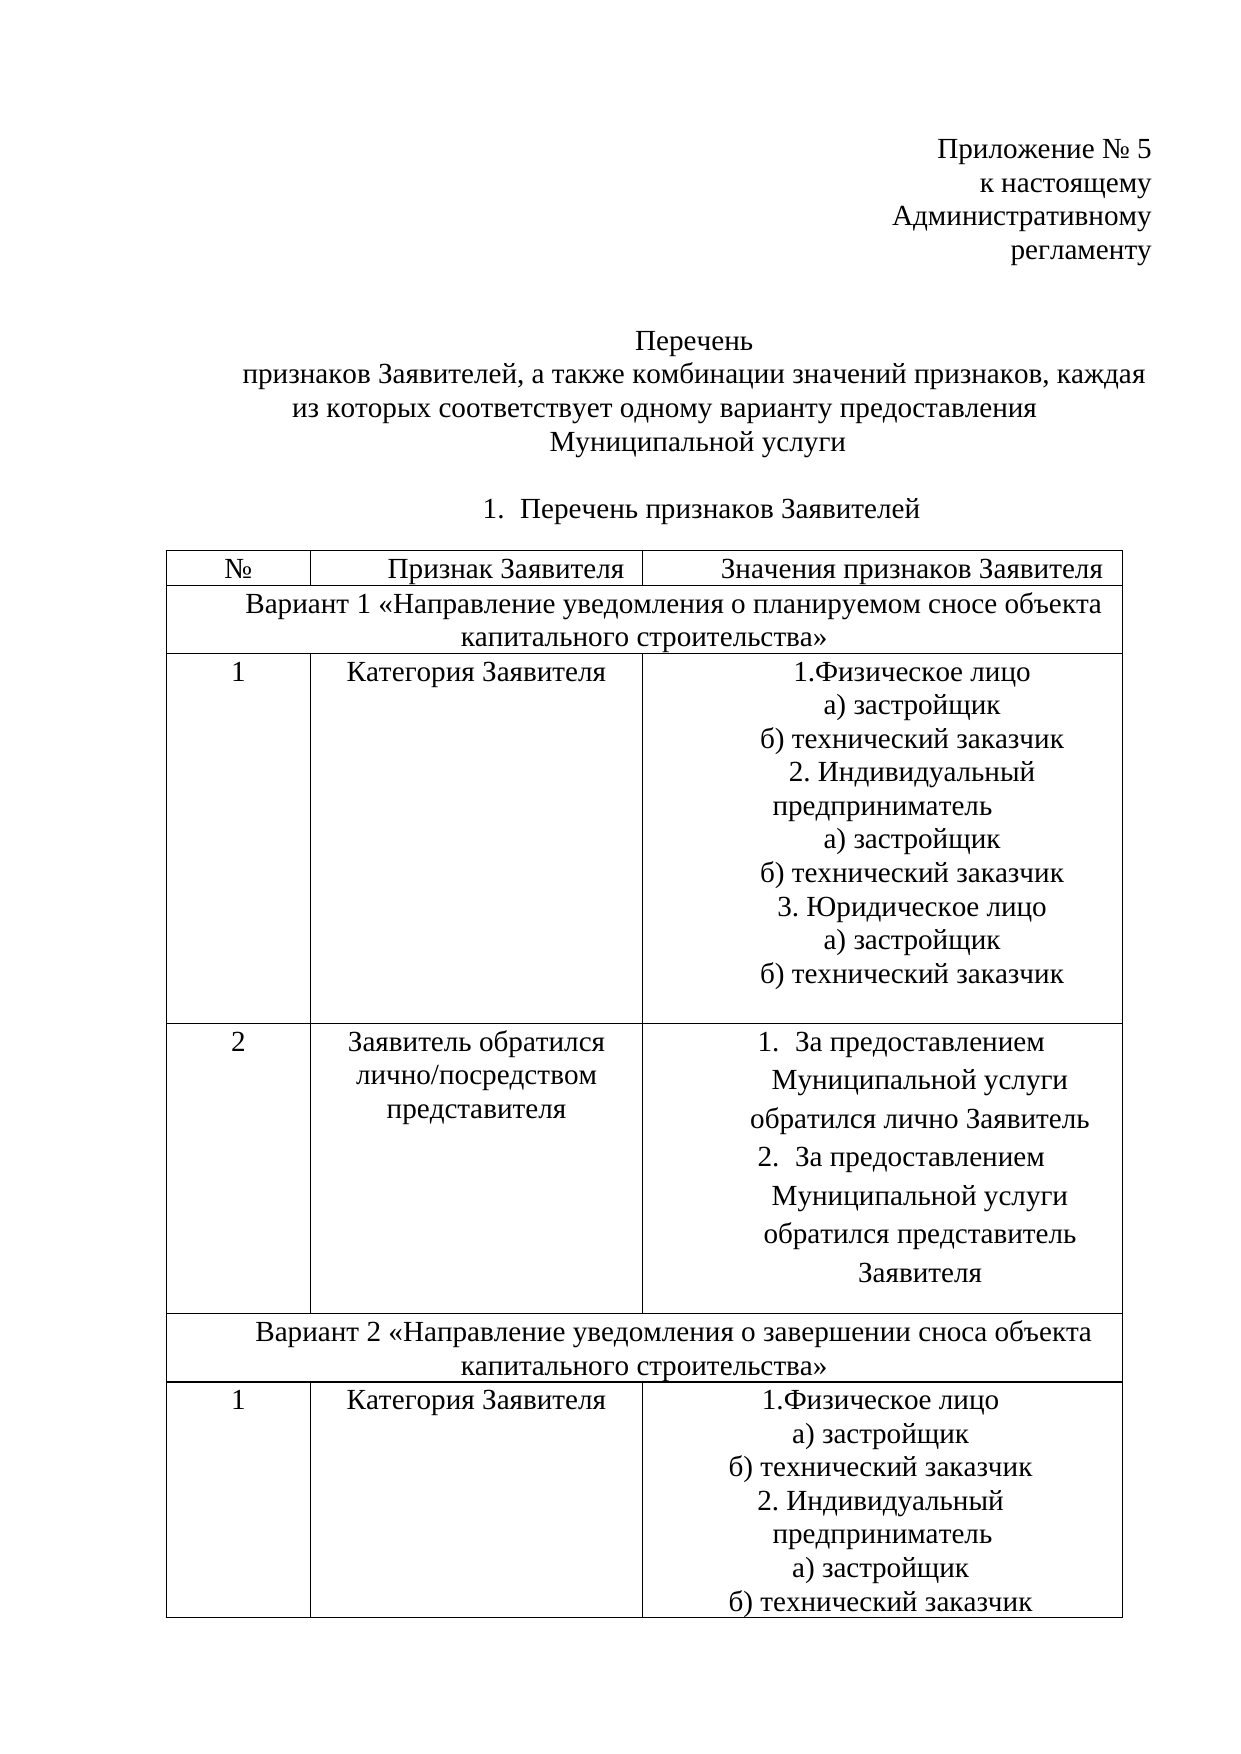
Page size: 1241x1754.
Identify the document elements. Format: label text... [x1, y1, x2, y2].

text признаков Заявителей, а также комбинации значений признаков, каждая из которых соответствует одному варианту предоставления [177, 357, 1152, 424]
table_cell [643, 1383, 1122, 1617]
table_cell Вариант 2 «Направление уведомления о завершении сноса объекта капитального строительства» [167, 1314, 1122, 1381]
text Административному [177, 198, 1152, 232]
text Муниципальной услуги [177, 424, 1152, 457]
table_cell 1 [167, 654, 310, 1023]
text Перечень [177, 323, 1152, 357]
table_cell Вариант 1 «Направление уведомления о планируемом сносе объекта капитального строительства» [167, 586, 1122, 653]
table_cell 1 [167, 1383, 310, 1617]
table_header Значения признаков Заявителя [643, 551, 1122, 585]
table_cell 2 [167, 1024, 310, 1313]
text Приложение № 5 [177, 131, 1152, 165]
table_cell За предоставлением Муниципальной услуги обратился лично Заявитель За предоставлением Муниципальной услуги обратился представитель Заявителя [643, 1024, 1122, 1313]
table_header Признак Заявителя [311, 551, 642, 585]
text к настоящему [177, 165, 1152, 198]
list Перечень признаков Заявителей [251, 491, 1152, 524]
table_cell Категория Заявителя [311, 1383, 642, 1617]
table_cell Заявитель обратился лично/посредством представителя [311, 1024, 642, 1313]
text регламенту [177, 232, 1152, 266]
table_header № [167, 551, 310, 585]
table_cell Категория Заявителя [311, 654, 642, 1023]
